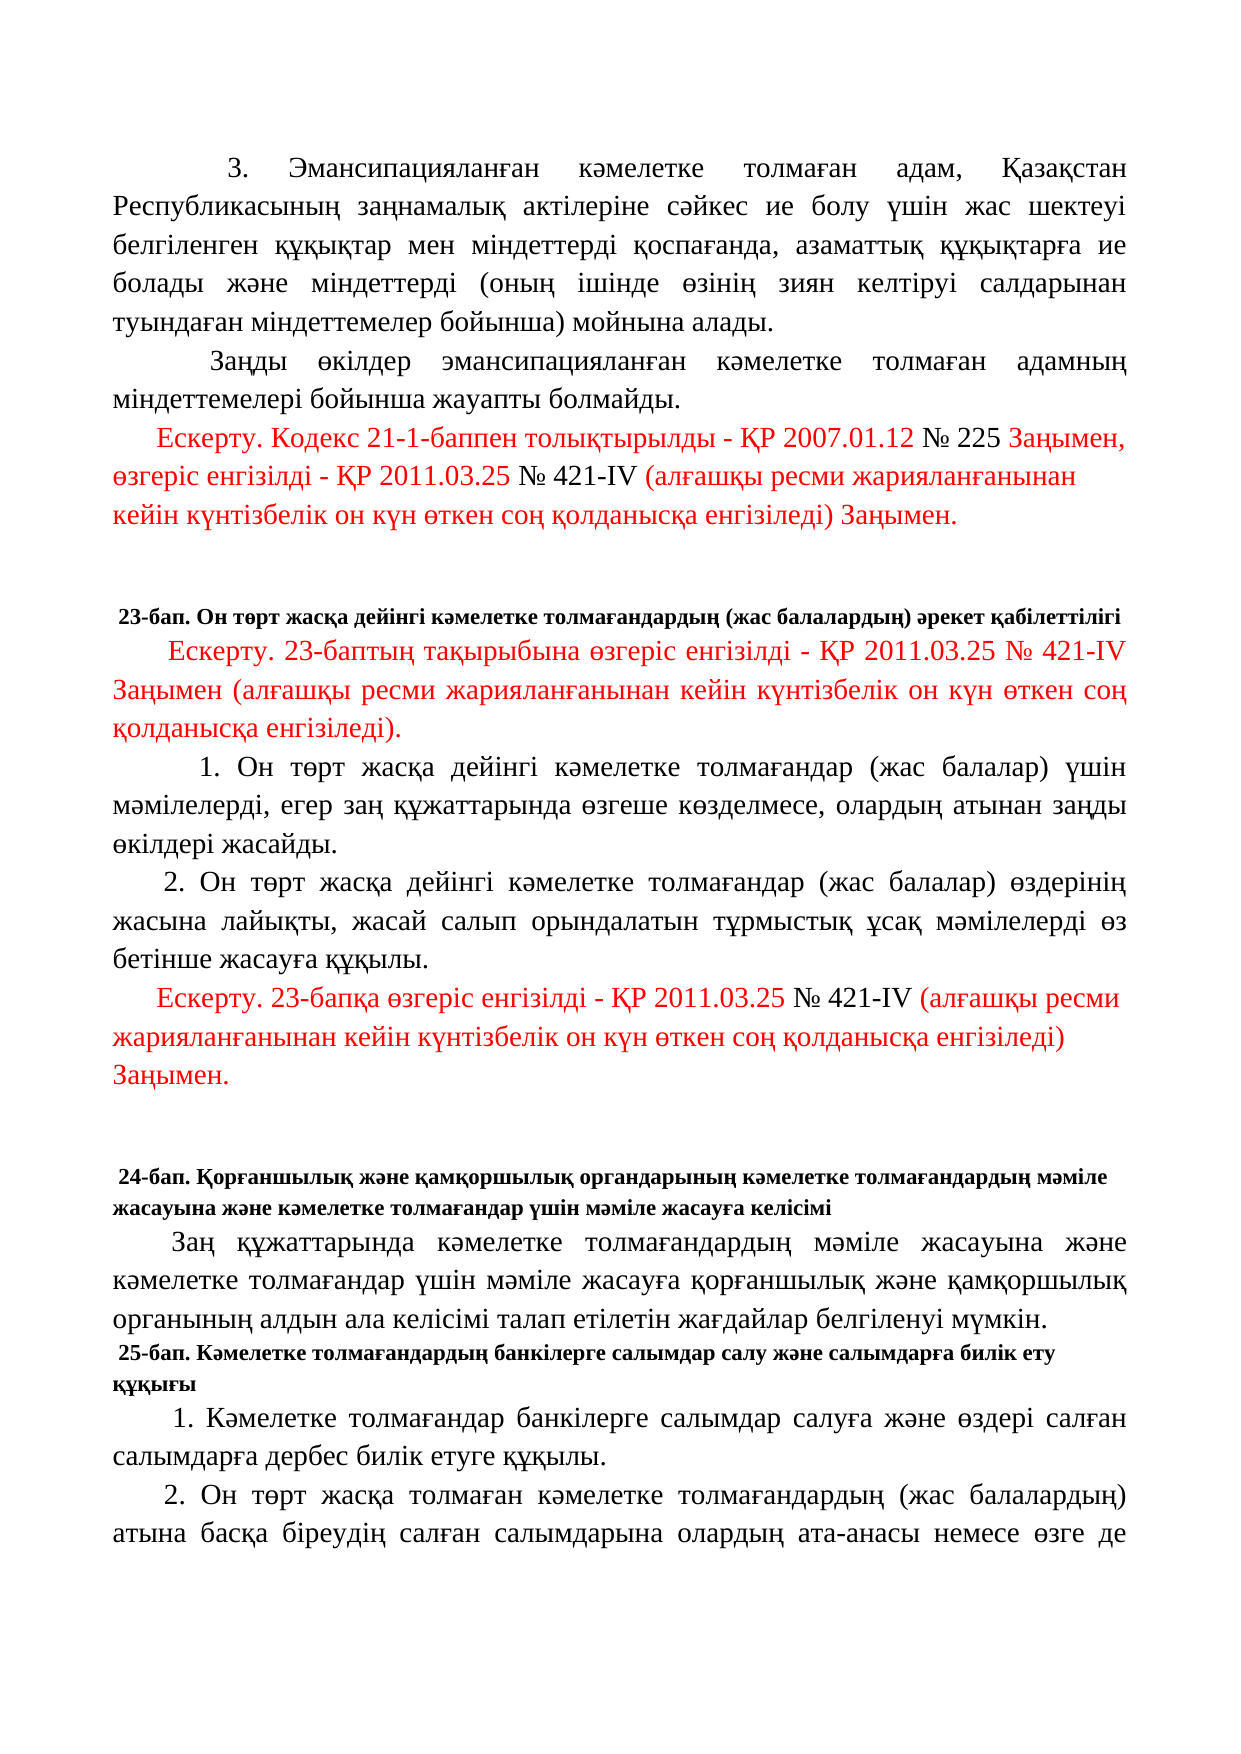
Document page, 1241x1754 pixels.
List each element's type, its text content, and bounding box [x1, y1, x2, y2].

text Ескерту. Кодекс 21-1-баппен толықтырылды - ҚР 2007.01.12 № 225 Заңымен, өзгеріс енгізілді - ҚР 2011.03.25 № 421-IV (алғашқы ресми жарияланғанынан кейін күнтізбелік он күн өткен соң қолданысқа енгізіледі) Заңымен. [112, 420, 1128, 599]
text Ескерту. 23-бапқа өзгеріс енгізілді - ҚР 2011.03.25 № 421-IV (алғашқы ресми жарияланғанынан кейін күнтізбелік он күн өткен соң қолданысқа енгізіледі) Заңымен. [112, 980, 1128, 1159]
text 2. Он төрт жасқа дейiнгi кәмелетке толмағандар (жас балалар) өздерiнiң жасына лайықты, жасай салып орындалатын тұрмыстық ұсақ мәмiлелердi өз бетiнше жасауға құқылы. [112, 864, 1128, 975]
text 23-бап. Он төрт жасқа дейiнгi кәмелетке толмағандардың (жас балалардың) әрекет қабiлеттiлiгi [112, 603, 1128, 629]
text 24-бап. Қорғаншылық және қамқоршылық органдарының кәмелетке толмағандардың мәмiле жасауына және кәмелетке толмағандар үшiн мәмiле жасауға келiсiмi [112, 1163, 1128, 1220]
text 1. Кәмелетке толмағандар банкiлерге салымдар салуға және өздерi салған салымдарға дербес билiк етуге құқылы. [112, 1400, 1128, 1472]
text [112, 1477, 1128, 1549]
text 1. Он төрт жасқа дейiнгi кәмелетке толмағандар (жас балалар) үшiн мәмiлелердi, егер заң құжаттарында өзгеше көзделмесе, олардың атынан заңды өкілдері жасайды. [112, 749, 1128, 859]
text Ескерту. 23-баптың тақырыбына өзгеріс енгізілді - ҚР 2011.03.25 № 421-IV Заңымен (алғашқы ресми жарияланғанынан кейін күнтізбелік он күн өткен соң қолданысқа енгізіледі). [112, 633, 1128, 744]
text 3. Эмансипацияланған кәмелетке толмаған адам, Қазақстан Республикасының заңнамалық актiлерiне сәйкес ие болу үшiн жас шектеуi белгiленген құқықтар мен мiндеттердi қоспағанда, азаматтық құқықтарға ие болады және мiндеттердi (оның iшiнде өзiнiң зиян келтiруi салдарынан туындаған мiндеттемелер бойынша) мойнына алады. [112, 150, 1128, 338]
text Заң құжаттарында кәмелетке толмағандардың мәмiле жасауына және кәмелетке толмағандар үшiн мәмiле жасауға қорғаншылық және қамқоршылық органының алдын ала келiсiмi талап етiлетiн жағдайлар белгiленуi мүмкiн. [112, 1224, 1128, 1334]
text 25-бап. Кәмелетке толмағандардың банкiлерге салымдар салу және салымдарға билiк ету құқығы [112, 1339, 1128, 1396]
text Заңды өкілдер эмансипацияланған кәмелетке толмаған адамның мiндеттемелерi бойынша жауапты болмайды. [112, 343, 1128, 415]
